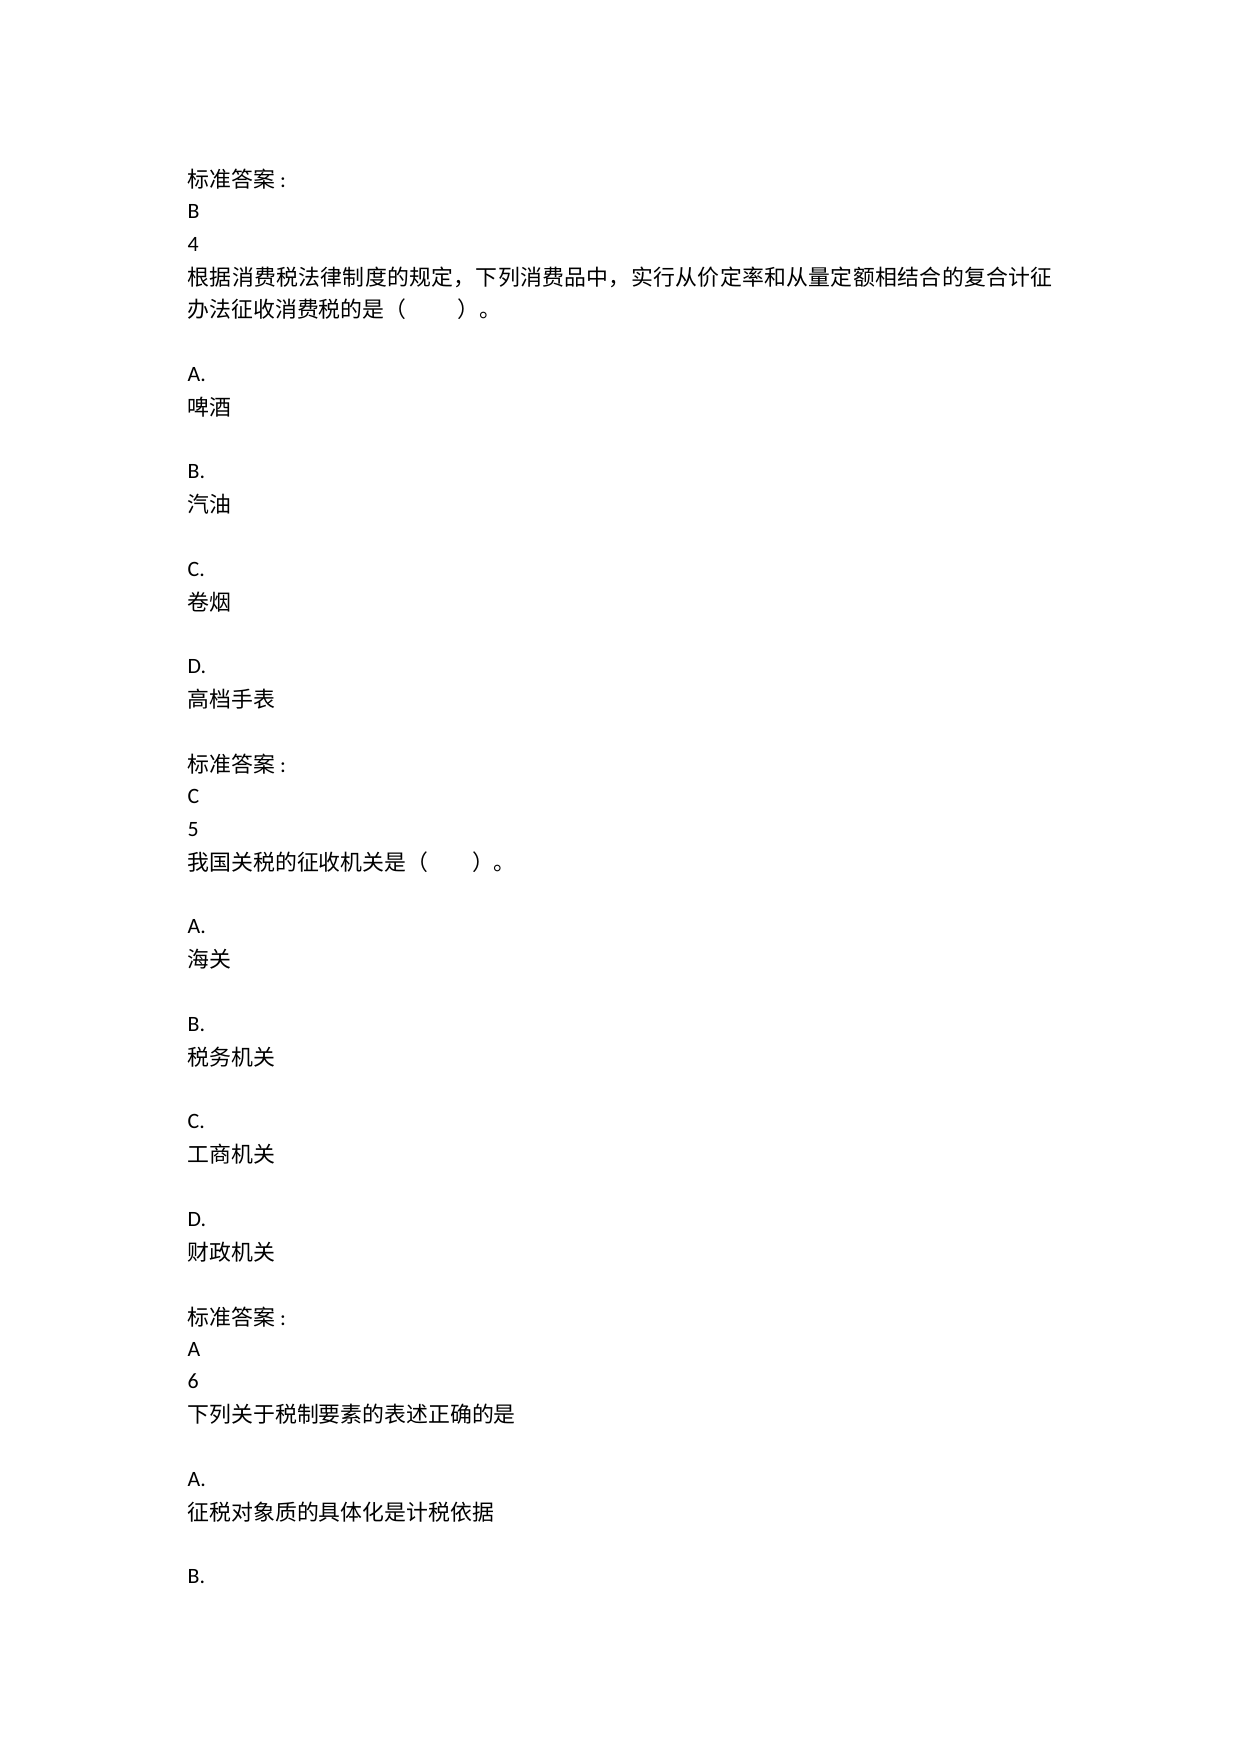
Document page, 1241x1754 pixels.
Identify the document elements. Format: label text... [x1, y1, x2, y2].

text B. [187, 454, 1053, 487]
text A. [187, 1462, 1053, 1494]
text 根据消费税法律制度的规定，下列消费品中，实行从价定率和从量定额相结合的复合计征办法征收消费税的是（ ）。 [187, 259, 1053, 324]
text A. [187, 357, 1053, 389]
text 汽油 [187, 487, 1053, 519]
text 啤酒 [187, 389, 1053, 422]
text 海关 [187, 942, 1053, 974]
text 工商机关 [187, 1137, 1053, 1169]
text 标准答案 : [187, 162, 1053, 194]
text 标准答案 : [187, 747, 1053, 779]
text C. [187, 1104, 1053, 1137]
text 6 [187, 1364, 1053, 1397]
text 征税对象质的具体化是计税依据 [187, 1494, 1053, 1527]
text 下列关于税制要素的表述正确的是 [187, 1397, 1053, 1429]
text D. [187, 649, 1053, 682]
text C. [187, 552, 1053, 584]
text D. [187, 1202, 1053, 1234]
text C [187, 779, 1053, 812]
text 卷烟 [187, 584, 1053, 617]
text 5 [187, 812, 1053, 844]
text 标准答案 : [187, 1299, 1053, 1332]
text B [187, 194, 1053, 227]
text 4 [187, 227, 1053, 259]
text B. [187, 1007, 1053, 1039]
text 税务机关 [187, 1039, 1053, 1072]
text A. [187, 909, 1053, 942]
text 高档手表 [187, 682, 1053, 714]
text A [187, 1332, 1053, 1364]
text 我国关税的征收机关是（ ）。 [187, 844, 1053, 877]
text B. [187, 1559, 1053, 1592]
text 财政机关 [187, 1234, 1053, 1267]
